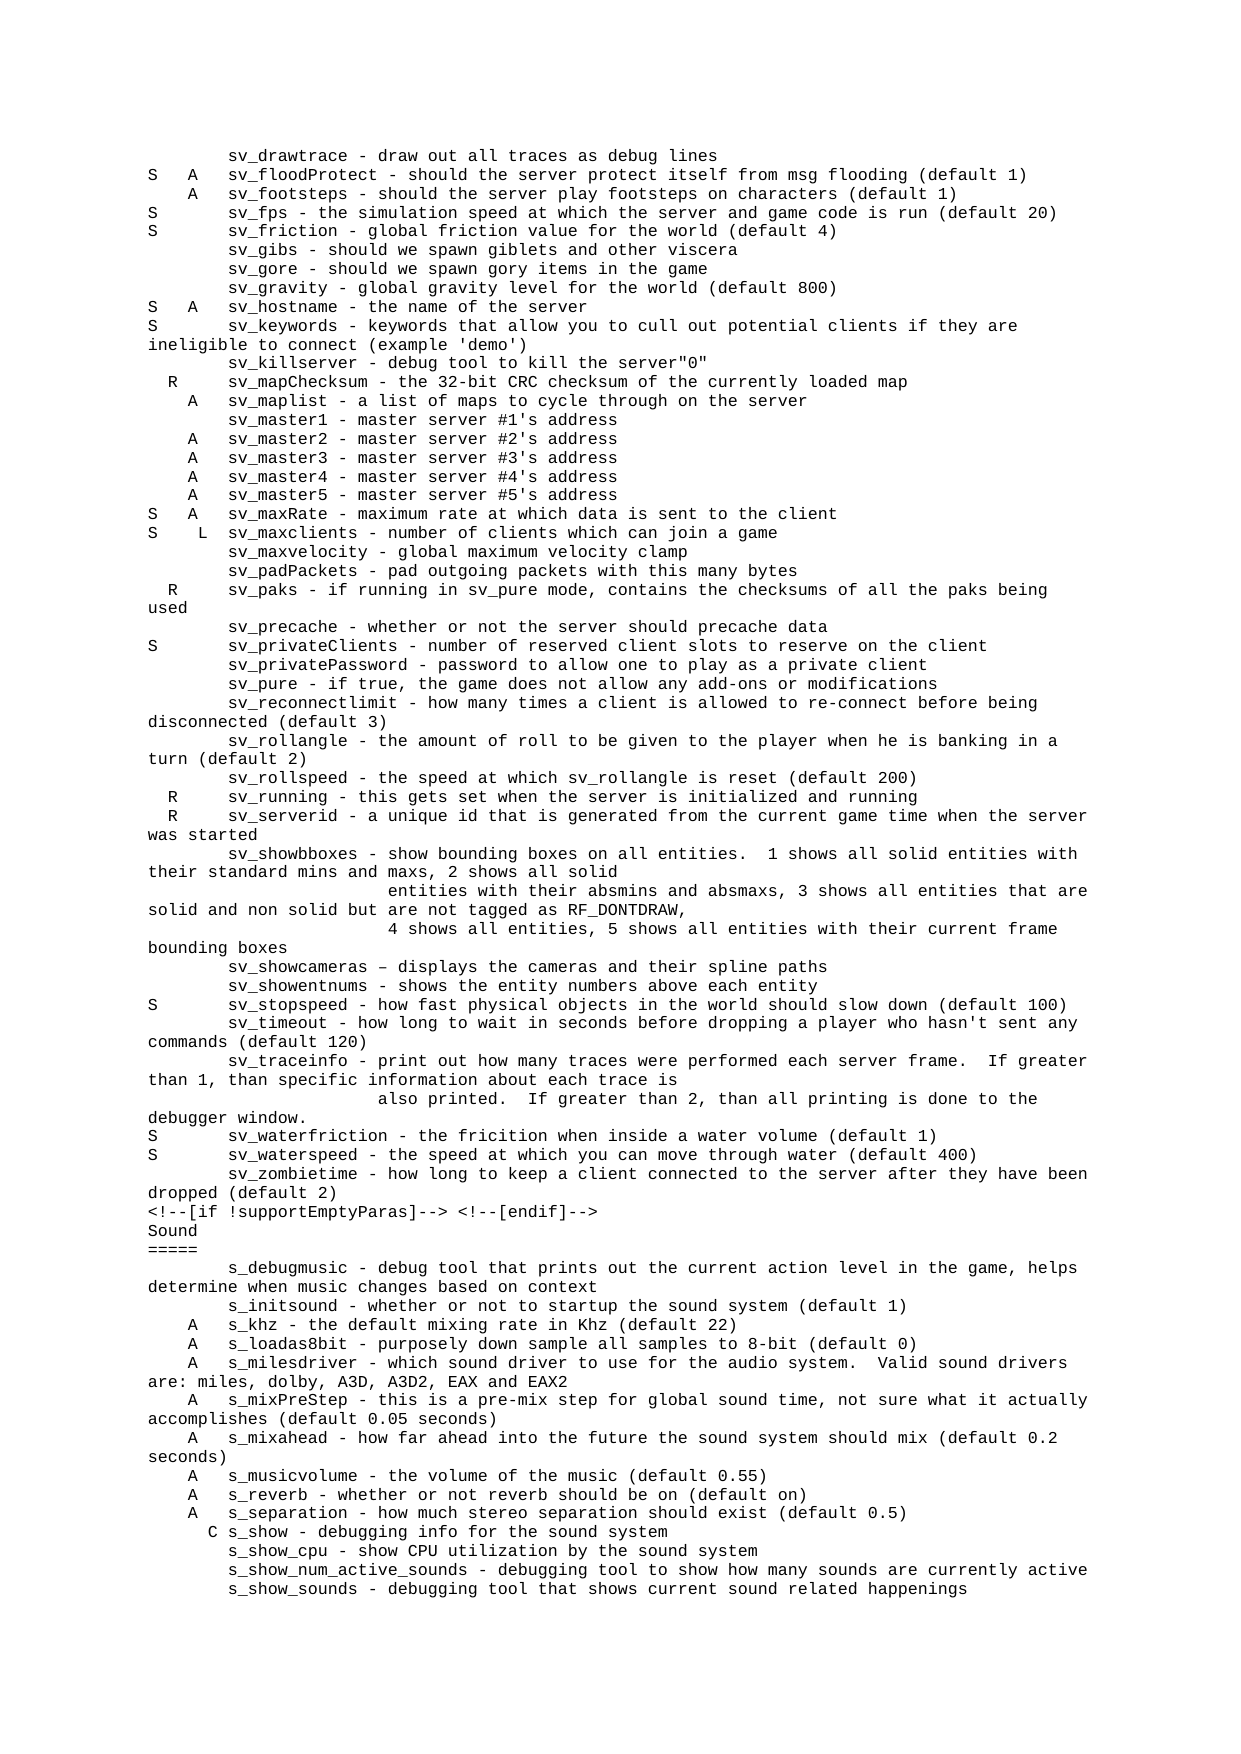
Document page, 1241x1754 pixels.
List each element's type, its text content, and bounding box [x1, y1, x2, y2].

text A sv_footsteps - should the server play footsteps on characters (default 1) [148, 185, 1093, 204]
text Sound [148, 1222, 1093, 1241]
text A sv_master2 - master server #2's address [148, 430, 1093, 449]
text R sv_mapChecksum - the 32-bit CRC checksum of the currently loaded map [148, 374, 1093, 393]
text S sv_waterspeed - the speed at which you can move through water (default 400) [148, 1147, 1093, 1166]
text A s_separation - how much stereo separation should exist (default 0.5) [148, 1505, 1093, 1524]
text sv_killserver - debug tool to kill the server"0" [148, 355, 1093, 374]
text sv_pure - if true, the game does not allow any add-ons or modifications [148, 676, 1093, 694]
text A s_mixPreStep - this is a pre-mix step for global sound time, not sure what it actually accomplishes (default 0.05 seconds) [148, 1392, 1093, 1430]
text sv_zombietime - how long to keep a client connected to the server after they have been dropped (default 2) [148, 1166, 1093, 1203]
text A sv_master4 - master server #4's address [148, 468, 1093, 487]
text A s_khz - the default mixing rate in Khz (default 22) [148, 1317, 1093, 1335]
text A s_reverb - whether or not reverb should be on (default on) [148, 1486, 1093, 1505]
text sv_timeout - how long to wait in seconds before dropping a player who hasn't sent any commands (default 120) [148, 1015, 1093, 1053]
text sv_reconnectlimit - how many times a client is allowed to re-connect before being disconnected (default 3) [148, 694, 1093, 732]
text A s_mixahead - how far ahead into the future the sound system should mix (default 0.2 seconds) [148, 1430, 1093, 1467]
text sv_rollspeed - the speed at which sv_rollangle is reset (default 200) [148, 770, 1093, 789]
text S sv_privateClients - number of reserved client slots to reserve on the client [148, 638, 1093, 657]
text A sv_master3 - master server #3's address [148, 449, 1093, 468]
text 4 shows all entities, 5 shows all entities with their current frame bounding boxes [148, 921, 1093, 958]
text ===== [148, 1241, 1093, 1260]
text sv_showcameras – displays the cameras and their spline paths [148, 958, 1093, 977]
text sv_gravity - global gravity level for the world (default 800) [148, 279, 1093, 298]
text entities with their absmins and absmaxs, 3 shows all entities that are solid and non solid but are not tagged as RF_DONTDRAW, [148, 883, 1093, 921]
text <!--[if !supportEmptyParas]--> <!--[endif]--> [148, 1203, 1093, 1222]
text S A sv_hostname - the name of the server [148, 298, 1093, 317]
text A s_musicvolume - the volume of the music (default 0.55) [148, 1467, 1093, 1486]
text sv_gore - should we spawn gory items in the game [148, 261, 1093, 279]
text R sv_serverid - a unique id that is generated from the current game time when the server was started [148, 807, 1093, 845]
text s_show_cpu - show CPU utilization by the sound system [148, 1543, 1093, 1562]
text R sv_paks - if running in sv_pure mode, contains the checksums of all the paks being used [148, 581, 1093, 619]
text S sv_keywords - keywords that allow you to cull out potential clients if they are ineligible to connect (example 'demo') [148, 317, 1093, 355]
text A s_milesdriver - which sound driver to use for the audio system. Valid sound drivers are: miles, dolby, A3D, A3D2, EAX and EAX2 [148, 1354, 1093, 1392]
text S A sv_floodProtect - should the server protect itself from msg flooding (default 1) [148, 166, 1093, 185]
text C s_show - debugging info for the sound system [148, 1524, 1093, 1543]
text also printed. If greater than 2, than all printing is done to the debugger window. [148, 1090, 1093, 1128]
text S A sv_maxRate - maximum rate at which data is sent to the client [148, 506, 1093, 525]
text S sv_friction - global friction value for the world (default 4) [148, 223, 1093, 242]
text s_show_num_active_sounds - debugging tool to show how many sounds are currently active [148, 1562, 1093, 1581]
text s_initsound - whether or not to startup the sound system (default 1) [148, 1298, 1093, 1317]
text sv_precache - whether or not the server should precache data [148, 619, 1093, 638]
text sv_gibs - should we spawn giblets and other viscera [148, 242, 1093, 261]
text S L sv_maxclients - number of clients which can join a game [148, 525, 1093, 543]
text s_show_sounds - debugging tool that shows current sound related happenings [148, 1581, 1093, 1599]
text sv_master1 - master server #1's address [148, 412, 1093, 430]
text S sv_stopspeed - how fast physical objects in the world should slow down (default 100) [148, 996, 1093, 1015]
text A s_loadas8bit - purposely down sample all samples to 8-bit (default 0) [148, 1335, 1093, 1354]
text sv_drawtrace - draw out all traces as debug lines [148, 148, 1093, 166]
text sv_privatePassword - password to allow one to play as a private client [148, 657, 1093, 676]
text sv_padPackets - pad outgoing packets with this many bytes [148, 562, 1093, 581]
text S sv_waterfriction - the fricition when inside a water volume (default 1) [148, 1128, 1093, 1147]
text A sv_maplist - a list of maps to cycle through on the server [148, 393, 1093, 412]
text sv_maxvelocity - global maximum velocity clamp [148, 543, 1093, 562]
text sv_showentnums - shows the entity numbers above each entity [148, 977, 1093, 996]
text sv_rollangle - the amount of roll to be given to the player when he is banking in a turn (default 2) [148, 732, 1093, 770]
text R sv_running - this gets set when the server is initialized and running [148, 789, 1093, 807]
text s_debugmusic - debug tool that prints out the current action level in the game, helps determine when music changes based on context [148, 1260, 1093, 1298]
text S sv_fps - the simulation speed at which the server and game code is run (default 20) [148, 204, 1093, 223]
text sv_traceinfo - print out how many traces were performed each server frame. If greater than 1, than specific information about each trace is [148, 1053, 1093, 1090]
text sv_showbboxes - show bounding boxes on all entities. 1 shows all solid entities with their standard mins and maxs, 2 shows all solid [148, 845, 1093, 883]
text A sv_master5 - master server #5's address [148, 487, 1093, 506]
